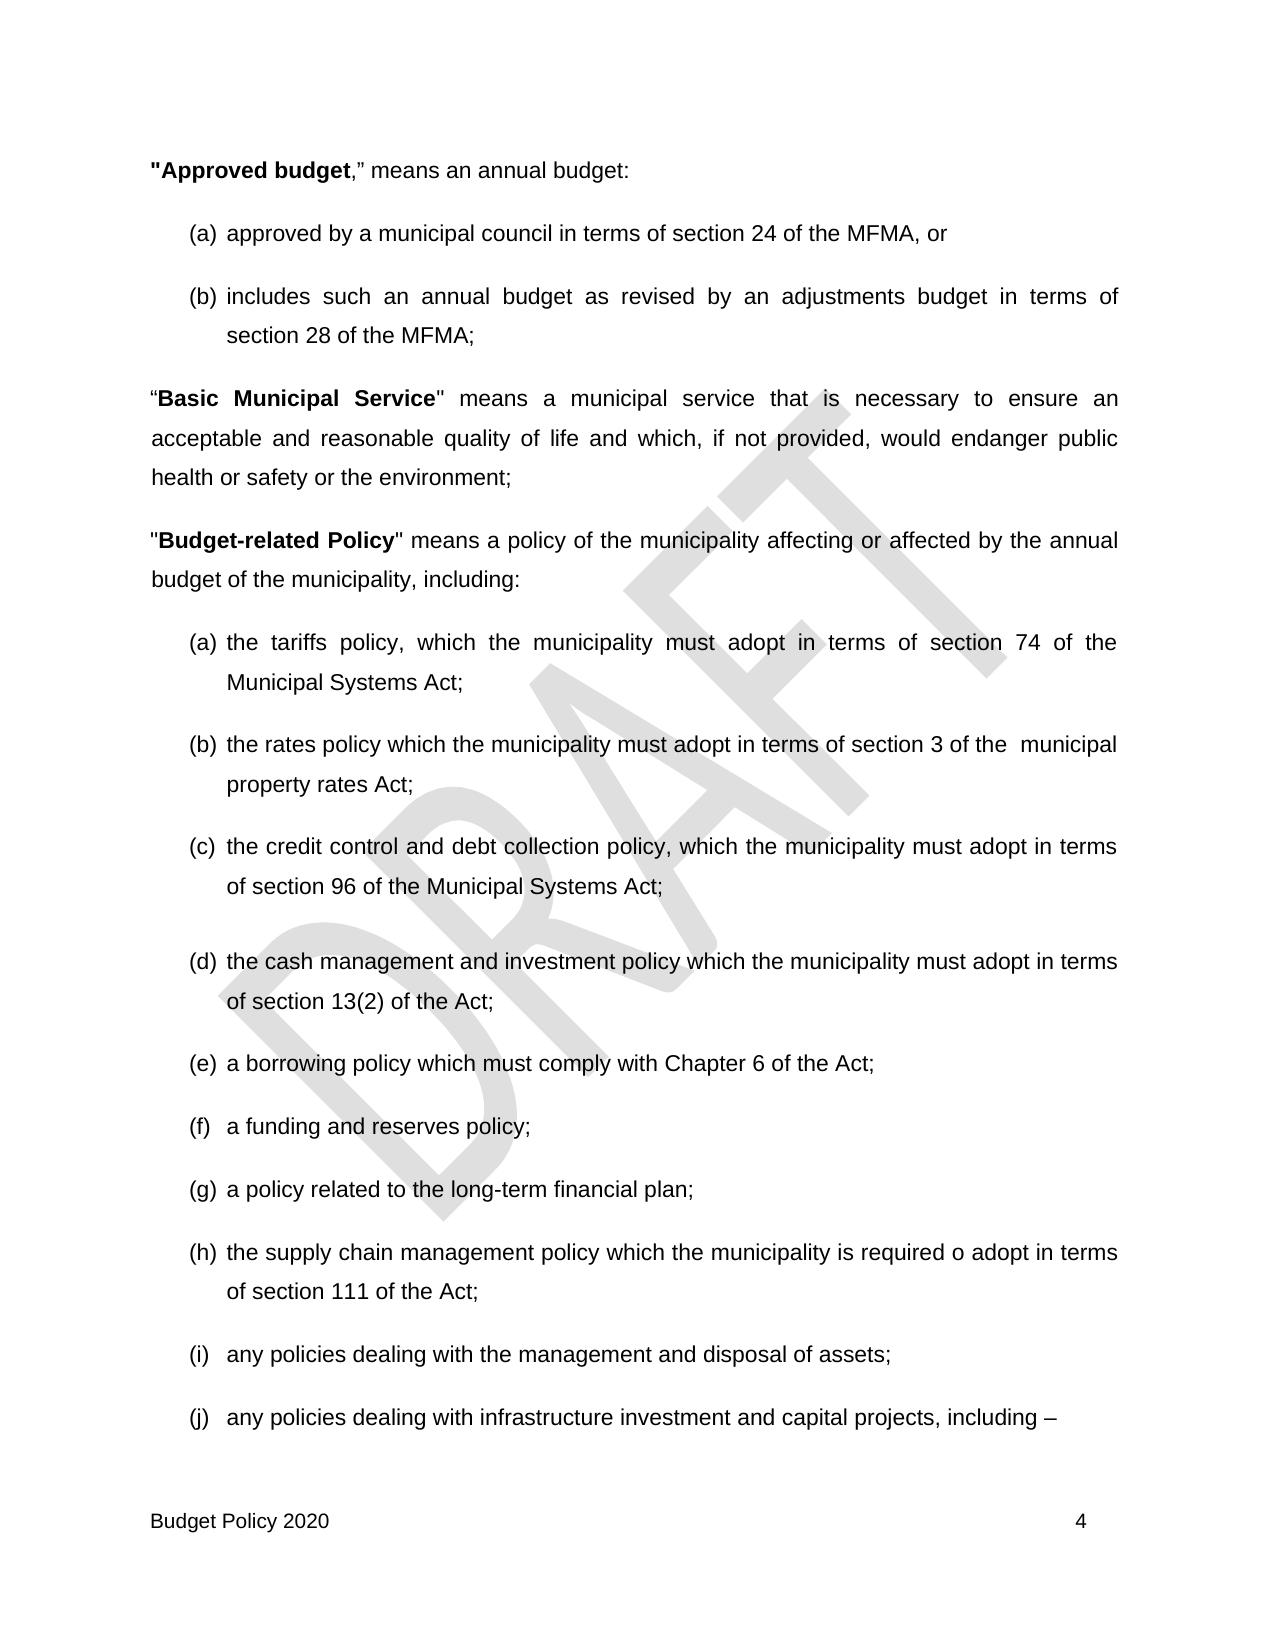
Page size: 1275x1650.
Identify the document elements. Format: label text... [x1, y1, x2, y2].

list the rates policy which the municipality must adopt in terms of section 3 of the municipal property rates Act; [189, 731, 1119, 797]
text "Budget-related Policy" means a policy of the municipality affecting or affected by the annual budget of the municipality, including: [150, 527, 1119, 593]
list approved by a municipal council in terms of section 24 of the MFMA, or [189, 220, 1119, 247]
list includes such an annual budget as revised by an adjustments budget in terms of section 28 of the MFMA; [189, 283, 1119, 349]
list a funding and reserves policy; [189, 1113, 1119, 1139]
list any policies dealing with infrastructure investment and capital projects, including – [189, 1403, 1119, 1430]
text "Approved budget,” means an annual budget: [150, 157, 1119, 184]
list the supply chain management policy which the municipality is required o adopt in terms of section 111 of the Act; [189, 1238, 1119, 1304]
list the tariffs policy, which the municipality must adopt in terms of section 74 of the Municipal Systems Act; [189, 629, 1119, 695]
text “Basic Municipal Service" means a municipal service that is necessary to ensure an acceptable and reasonable quality of life and which, if not provided, would endanger public health or safety or the environment; [150, 385, 1119, 490]
list a borrowing policy which must comply with Chapter 6 of the Act; [189, 1050, 1119, 1077]
list the credit control and debt collection policy, which the municipality must adopt in terms of section 96 of the Municipal Systems Act; [189, 833, 1119, 899]
list a policy related to the long-term financial plan; [189, 1176, 1119, 1202]
list the cash management and investment policy which the municipality must adopt in terms of section 13(2) of the Act; [189, 948, 1119, 1014]
list any policies dealing with the management and disposal of assets; [189, 1341, 1119, 1367]
